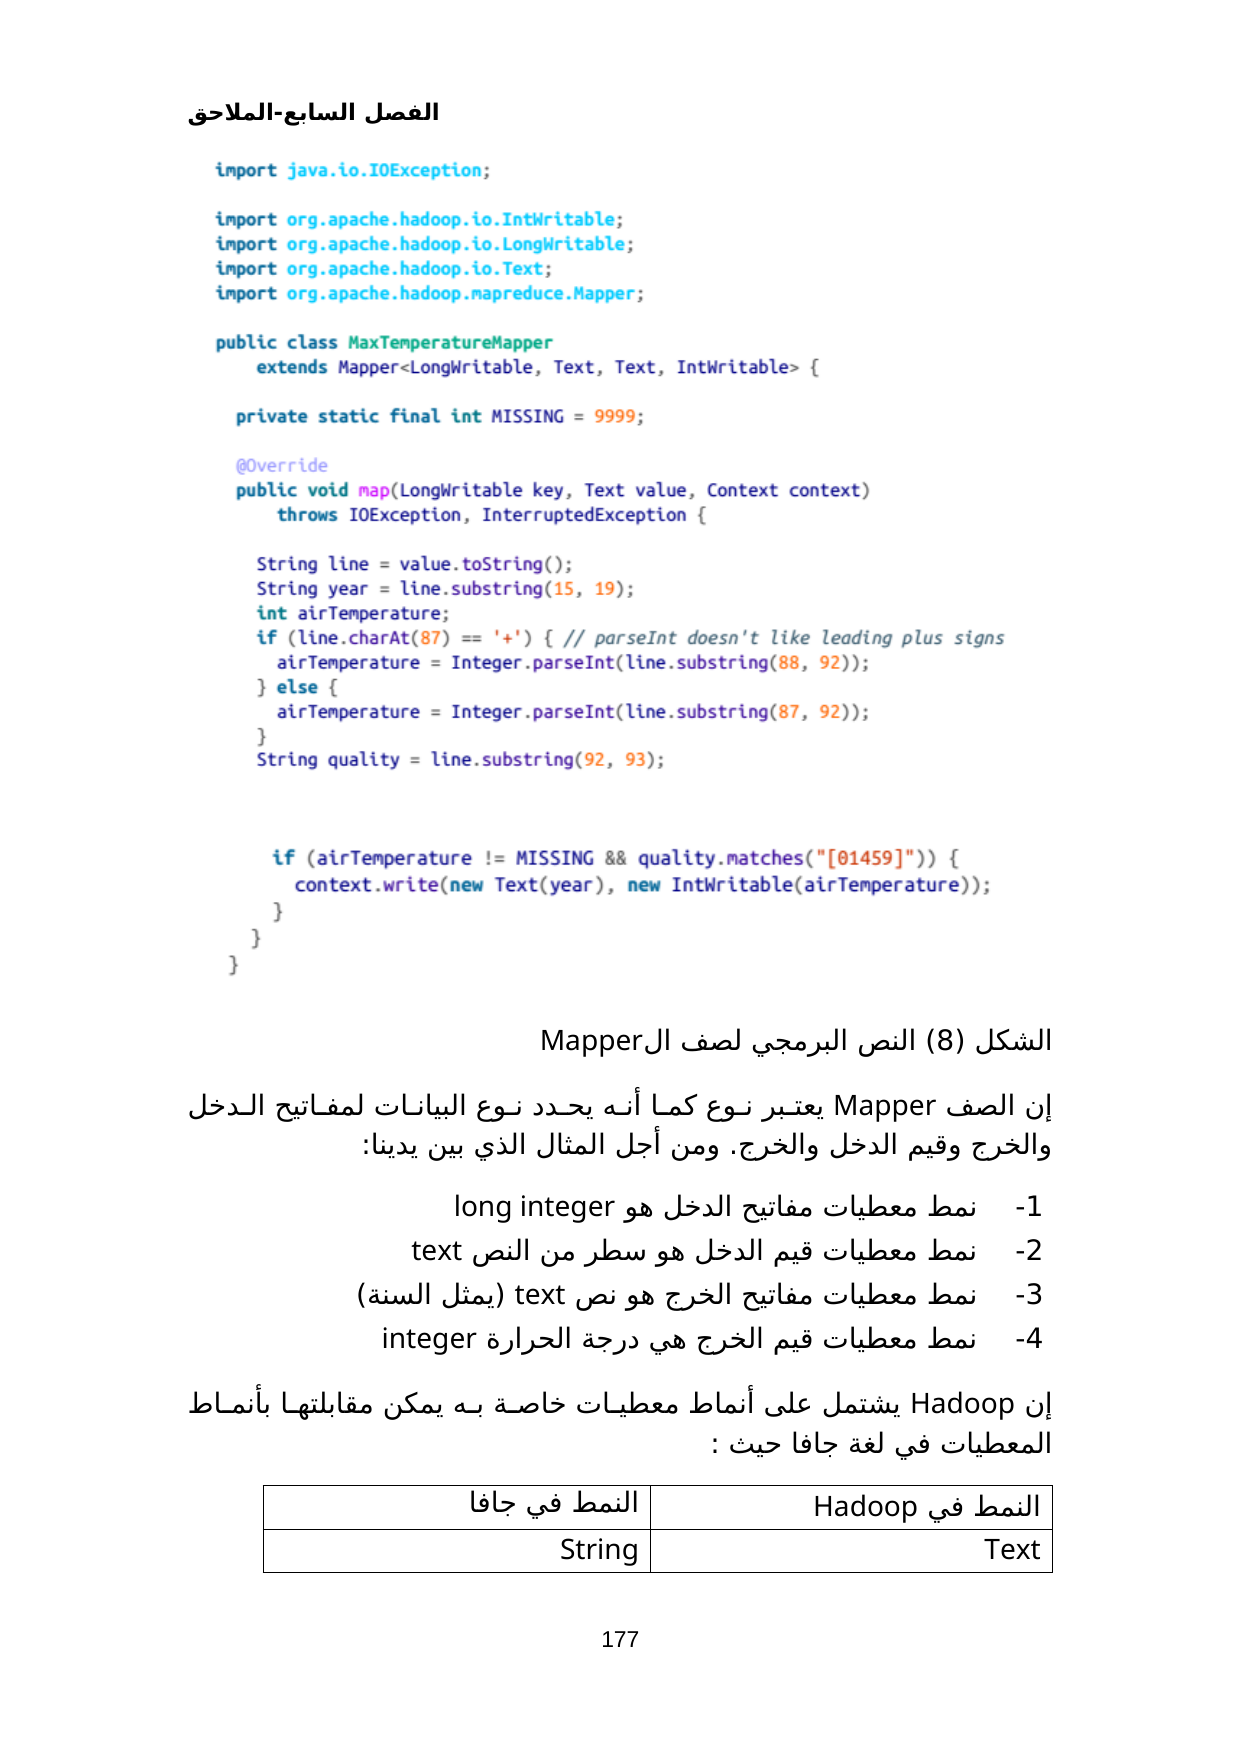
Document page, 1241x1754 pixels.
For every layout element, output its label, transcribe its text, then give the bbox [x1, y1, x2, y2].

table_cell Text [651, 1530, 1052, 1572]
list نمط معطيات قيم الدخل هو سطر من النص text [187, 1231, 1015, 1269]
table_header النمط في جافا [264, 1486, 650, 1528]
table_cell String [264, 1530, 650, 1572]
list نمط معطيات مفاتيح الخرج هو نص text (يمثل السنة) [187, 1275, 1015, 1313]
table_header النمط في Hadoop [651, 1486, 1052, 1528]
picture [218, 829, 1053, 995]
text إن الصف Mapper يعتبر نوع كما أنه يحدد نوع البيانات لمفاتيح الدخل والخرج وقيم الدخل والخرج. ومن أجل المثال الذي بين يدينا: [187, 1085, 1053, 1161]
text الشكل (8) النص البرمجي لصف الMapper [187, 1020, 1053, 1058]
list نمط معطيات قيم الخرج هي درجة الحرارة integer [187, 1319, 1015, 1357]
picture [187, 150, 1053, 805]
list نمط معطيات مفاتيح الدخل هو long integer [187, 1187, 1015, 1225]
text إن Hadoop يشتمل على أنماط معطيات خاصة به يمكن مقابلتها بأنماط المعطيات في لغة جافا حيث : [187, 1384, 1053, 1459]
